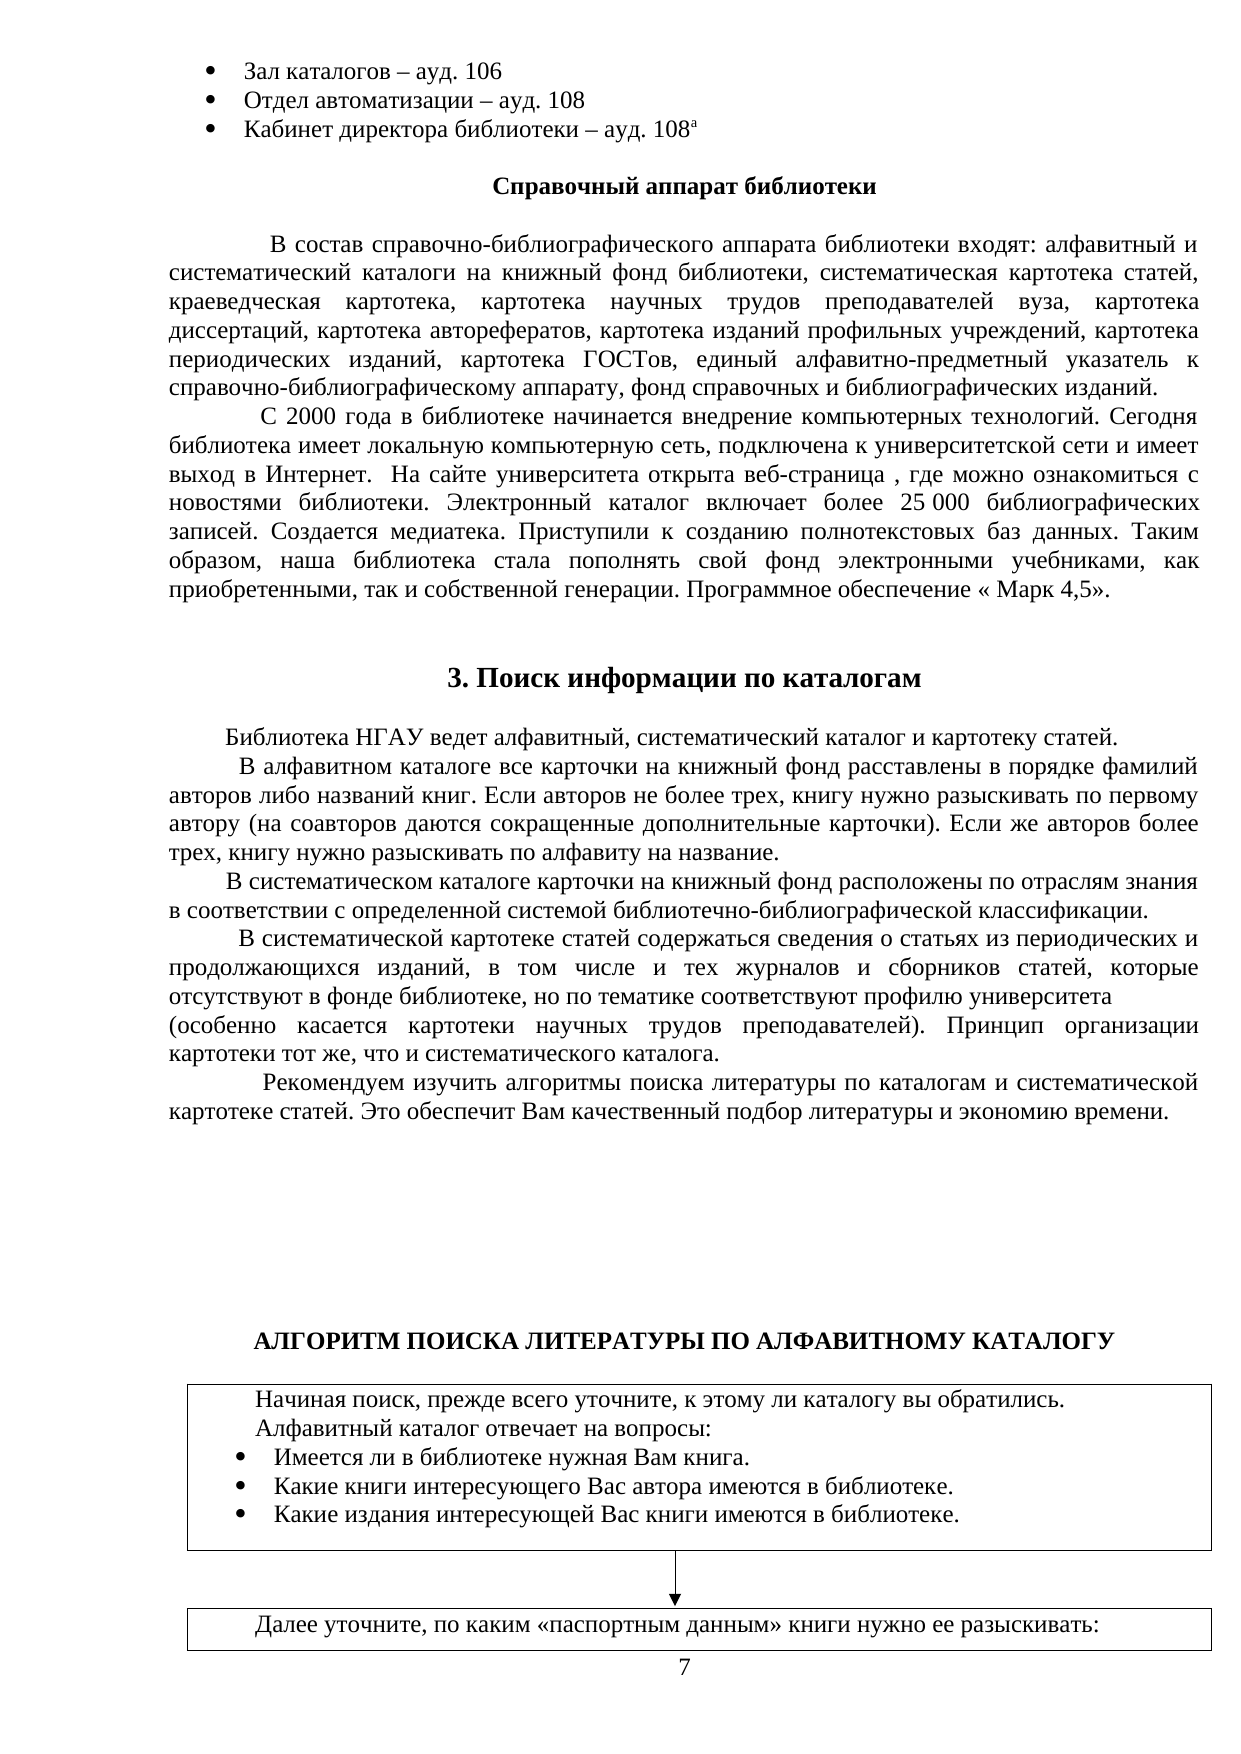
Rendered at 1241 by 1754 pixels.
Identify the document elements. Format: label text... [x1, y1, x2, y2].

text Рекомендуем изучить алгоритмы поиска литературы по каталогам и систематической картотеке статей. Это обеспечит Вам качественный подбор литературы и экономию времени. [169, 1067, 1200, 1125]
list Отдел автоматизации – ауд. 108 [206, 85, 1200, 114]
text В систематической картотеке статей содержаться сведения о статьях из периодических и продолжающихся изданий, в том числе и тех журналов и сборников статей, которые отсутствуют в фонде библиотеке, но по тематике соответствуют профилю университета [169, 923, 1200, 1010]
text АЛГОРИТМ ПОИСКА ЛИТЕРАТУРЫ ПО АЛФАВИТНОМУ КАТАЛОГУ [169, 1326, 1200, 1355]
text Библиотека НГАУ ведет алфавитный, систематический каталог и картотеку статей. [169, 722, 1200, 751]
text В систематическом каталоге карточки на книжный фонд расположены по отраслям знания в соответствии с определенной системой библиотечно-библиографической классификации. [169, 866, 1200, 923]
text В алфавитном каталоге все карточки на книжный фонд расставлены в порядке фамилий авторов либо названий книг. Если авторов не более трех, книгу нужно разыскивать по первому автору (на соавторов даются сокращенные дополнительные карточки). Если же авторов более трех, книгу нужно разыскивать по алфавиту на название. [169, 751, 1200, 866]
text В состав справочно-библиографического аппарата библиотеки входят: алфавитный и систематический каталоги на книжный фонд библиотеки, систематическая картотека статей, краеведческая картотека, картотека научных трудов преподавателей вуза, картотека диссертаций, картотека авторефератов, картотека изданий профильных учреждений, картотека периодических изданий, картотека ГОСТов, единый алфавитно-предметный указатель к справочно-библиографическому аппарату, фонд справочных и библиографических изданий. [169, 229, 1200, 401]
list Кабинет директора библиотеки – ауд. 108а [206, 114, 1200, 142]
text (особенно касается картотеки научных трудов преподавателей). Принцип организации картотеки тот же, что и систематического каталога. [169, 1010, 1200, 1067]
text Справочный аппарат библиотеки [169, 171, 1200, 200]
table_header Начиная поиск, прежде всего уточните, к этому ли каталогу вы обратились. Алфавитный каталог отвечает на вопросы: Имеется ли в библиотеке нужная Вам книга. Какие книги интересующего Вас автора имеются в библиотеке. Какие издания интересующей Вас книги имеются в библиотеке. [188, 1385, 1211, 1549]
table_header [188, 1609, 1211, 1650]
list Зал каталогов – ауд. 106 [206, 56, 1200, 85]
text 3. Поиск информации по каталогам [169, 660, 1200, 693]
text С 2000 года в библиотеке начинается внедрение компьютерных технологий. Сегодня библиотека имеет локальную компьютерную сеть, подключена к университетской сети и имеет выход в Интернет. На сайте университета открыта веб-страница , где можно ознакомиться с новостями библиотеки. Электронный каталог включает более 25 000 библиографических записей. Создается медиатека. Приступили к созданию полнотекстовых баз данных. Таким образом, наша библиотека стала пополнять свой фонд электронными учебниками, как приобретенными, так и собственной генерации. Программное обеспечение « Марк 4,5». [169, 401, 1200, 602]
